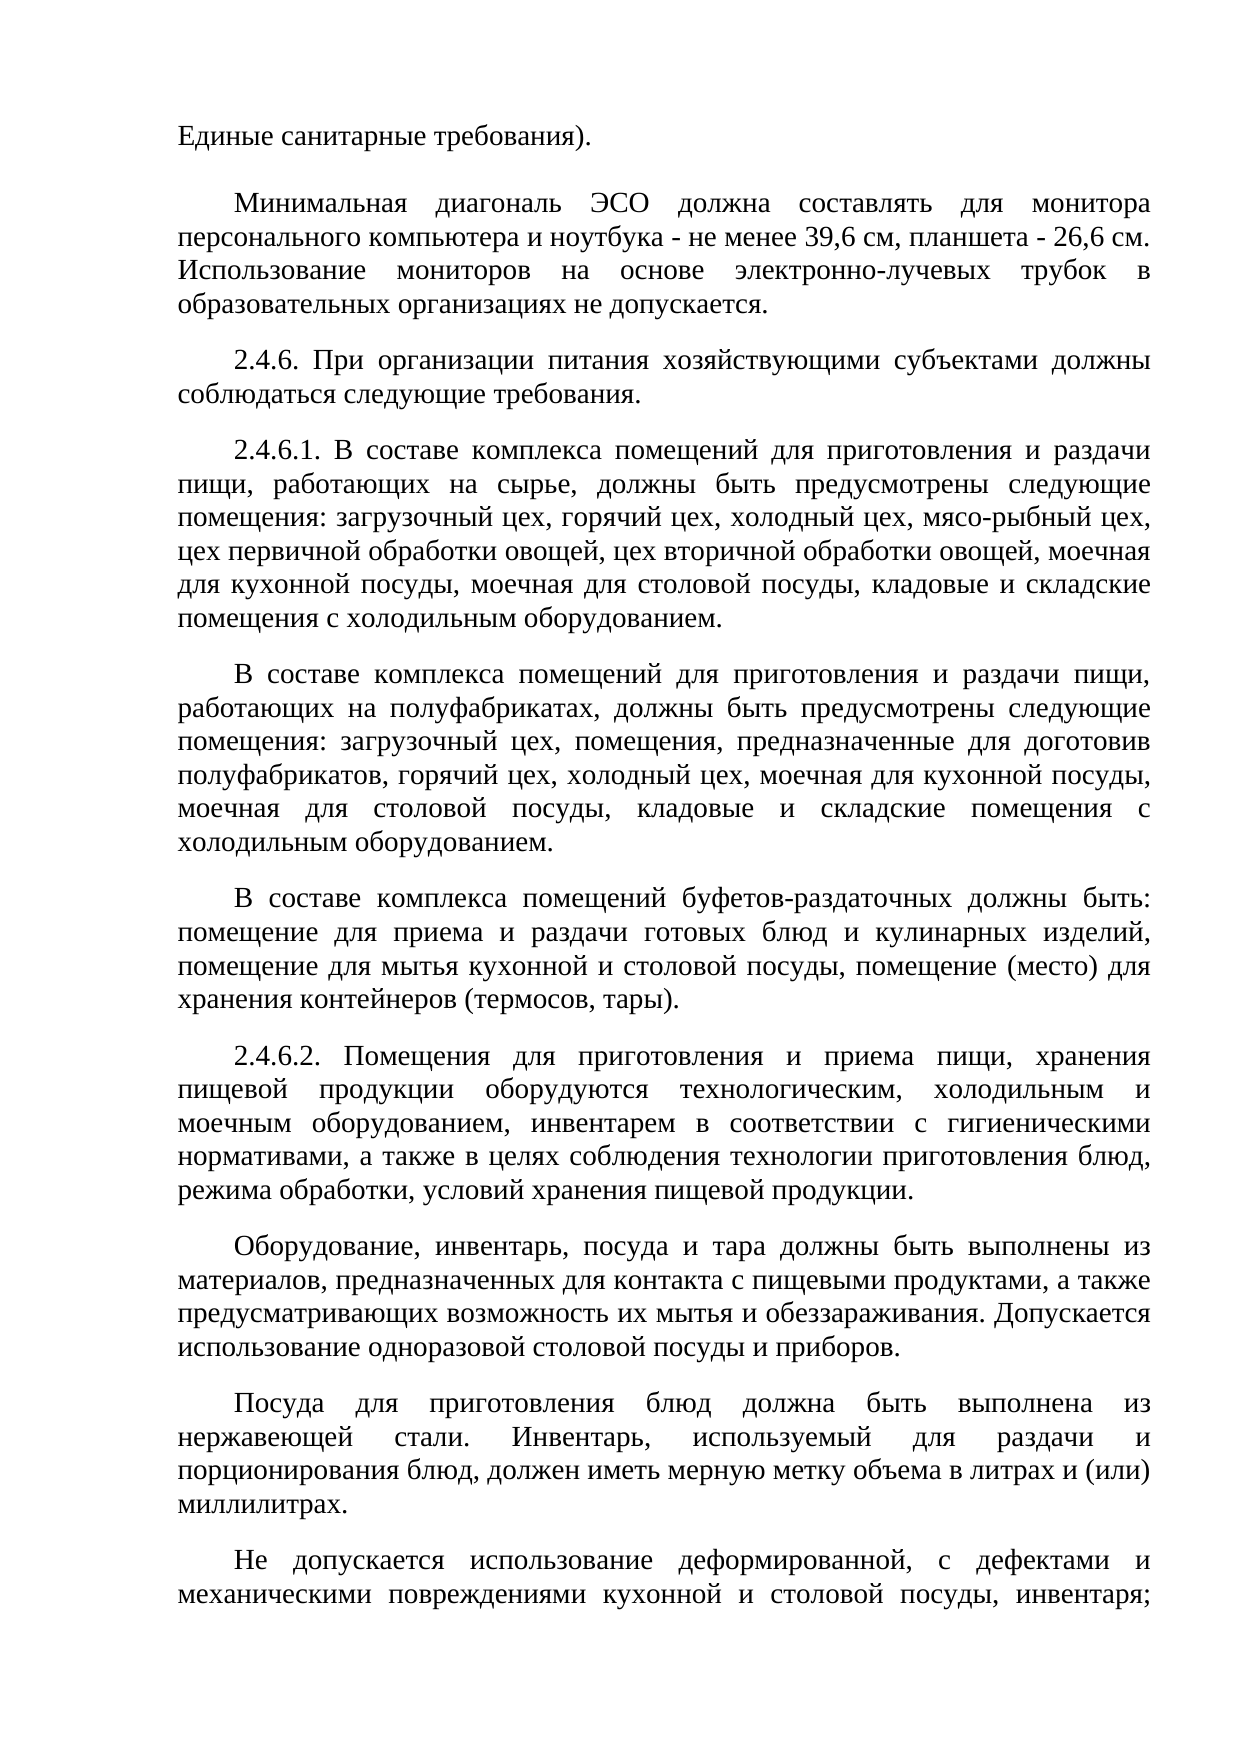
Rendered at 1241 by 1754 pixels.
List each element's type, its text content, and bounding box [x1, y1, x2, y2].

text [177, 118, 1152, 152]
text 2.4.6. При организации питания хозяйствующими субъектами должны соблюдаться следующие требования. [177, 342, 1152, 409]
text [177, 1542, 1152, 1609]
text В составе комплекса помещений буфетов-раздаточных должны быть: помещение для приема и раздачи готовых блюд и кулинарных изделий, помещение для мытья кухонной и столовой посуды, помещение (место) для хранения контейнеров (термосов, тары). [177, 881, 1152, 1015]
text Посуда для приготовления блюд должна быть выполнена из нержавеющей стали. Инвентарь, используемый для раздачи и порционирования блюд, должен иметь мерную метку объема в литрах и (или) миллилитрах. [177, 1385, 1152, 1519]
text Оборудование, инвентарь, посуда и тара должны быть выполнены из материалов, предназначенных для контакта с пищевыми продуктами, а также предусматривающих возможность их мытья и обеззараживания. Допускается использование одноразовой столовой посуды и приборов. [177, 1228, 1152, 1362]
text 2.4.6.1. В составе комплекса помещений для приготовления и раздачи пищи, работающих на сырье, должны быть предусмотрены следующие помещения: загрузочный цех, горячий цех, холодный цех, мясо-рыбный цех, цех первичной обработки овощей, цех вторичной обработки овощей, моечная для кухонной посуды, моечная для столовой посуды, кладовые и складские помещения с холодильным оборудованием. [177, 432, 1152, 633]
text 2.4.6.2. Помещения для приготовления и приема пищи, хранения пищевой продукции оборудуются технологическим, холодильным и моечным оборудованием, инвентарем в соответствии с гигиеническими нормативами, а также в целях соблюдения технологии приготовления блюд, режима обработки, условий хранения пищевой продукции. [177, 1038, 1152, 1205]
text Минимальная диагональ ЭСО должна составлять для монитора персонального компьютера и ноутбука - не менее 39,6 см, планшета - 26,6 см. Использование мониторов на основе электронно-лучевых трубок в образовательных организациях не допускается. [177, 185, 1152, 319]
text В составе комплекса помещений для приготовления и раздачи пищи, работающих на полуфабрикатах, должны быть предусмотрены следующие помещения: загрузочный цех, помещения, предназначенные для доготовив полуфабрикатов, горячий цех, холодный цех, моечная для кухонной посуды, моечная для столовой посуды, кладовые и складские помещения с холодильным оборудованием. [177, 656, 1152, 858]
